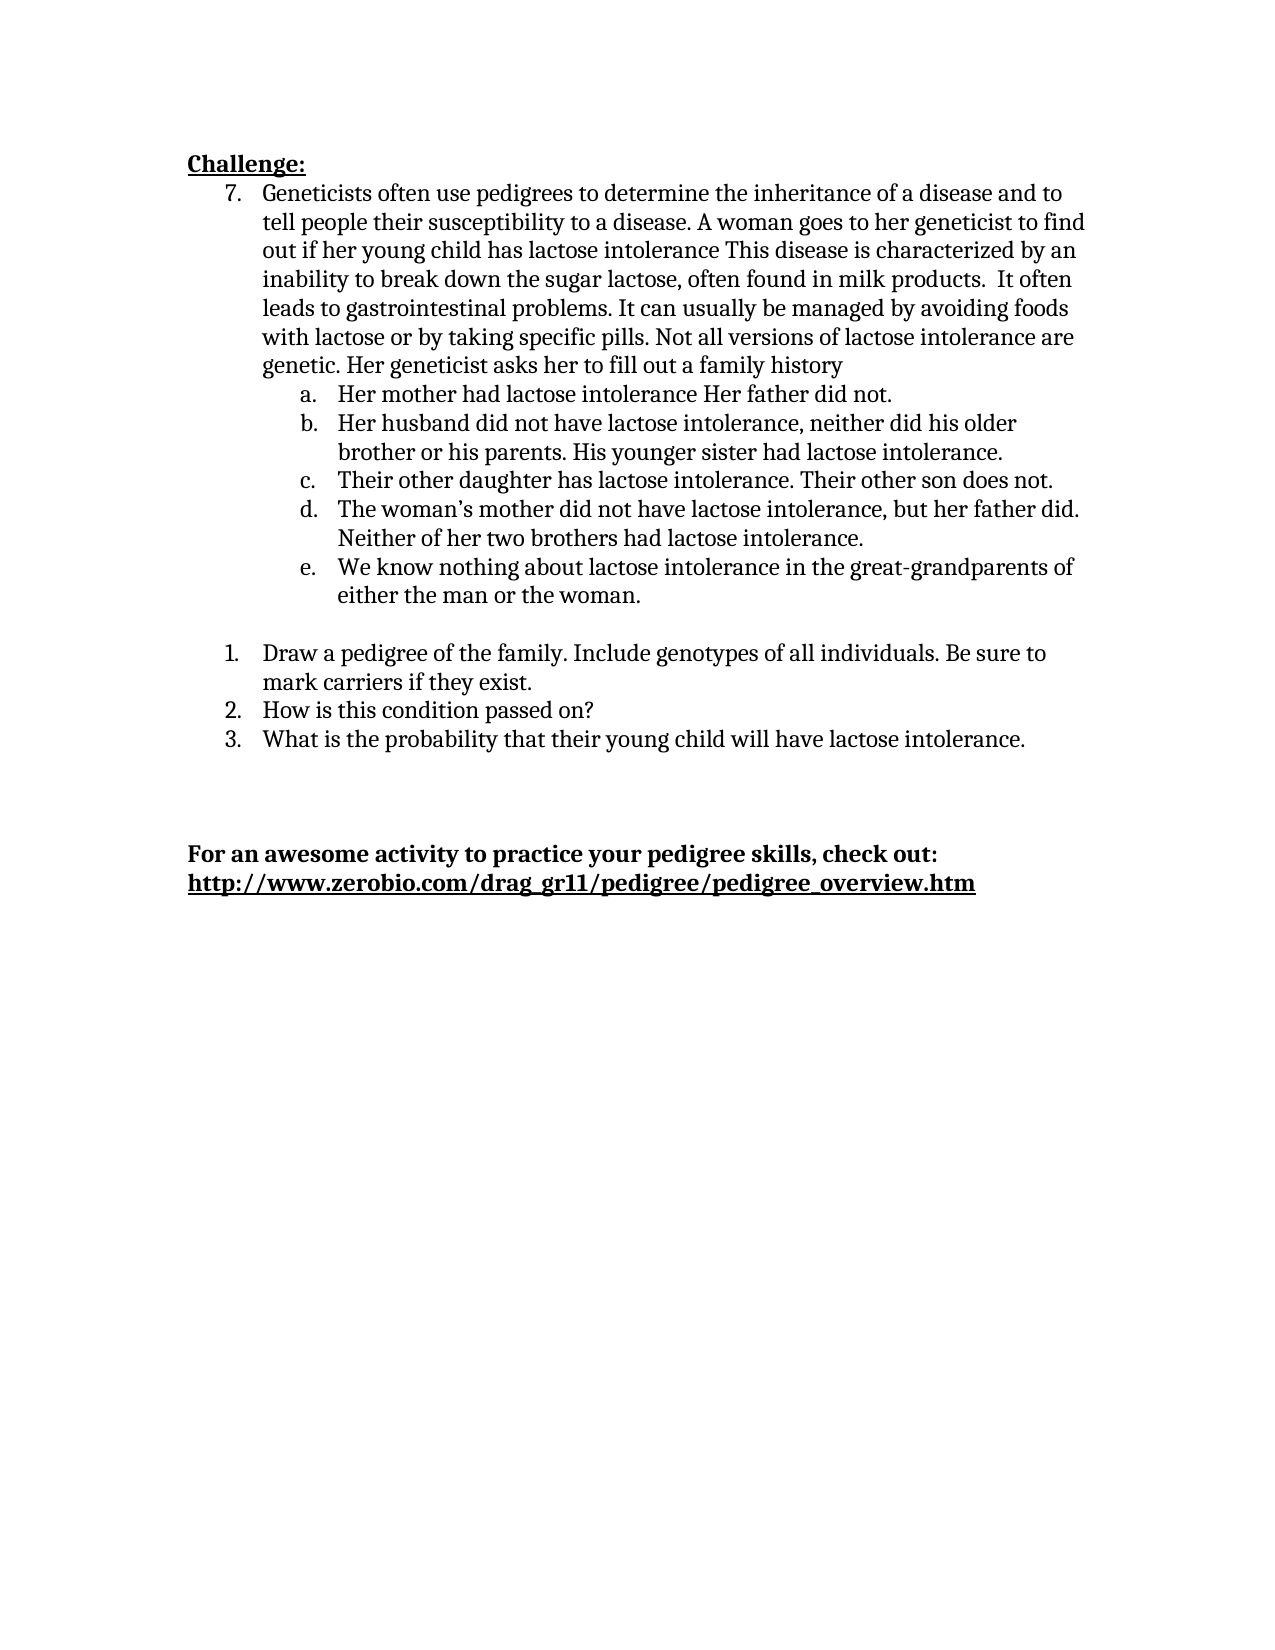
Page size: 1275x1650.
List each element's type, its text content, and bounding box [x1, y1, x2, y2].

list We know nothing about lactose intolerance in the great-grandparents of either the man or the woman. [300, 552, 1087, 610]
text For an awesome activity to practice your pedigree skills, check out: [187, 840, 1087, 869]
list How is this condition passed on? [225, 696, 1087, 725]
list Her mother had lactose intolerance Her father did not. [300, 380, 1087, 409]
text Challenge: [187, 150, 1087, 179]
list Draw a pedigree of the family. Include genotypes of all individuals. Be sure to mark carriers if they exist. [225, 639, 1087, 696]
text http://www.zerobio.com/drag_gr11/pedigree/pedigree_overview.htm [187, 869, 1087, 897]
list Geneticists often use pedigrees to determine the inheritance of a disease and to tell people their susceptibility to a disease. A woman goes to her geneticist to find out if her young child has lactose intolerance This disease is characterized by an inability to break down the sugar lactose, often found in milk products. It often leads to gastrointestinal problems. It can usually be managed by avoiding foods with lactose or by taking specific pills. Not all versions of lactose intolerance are genetic. Her geneticist asks her to fill out a family history [225, 179, 1087, 380]
list Their other daughter has lactose intolerance. Their other son does not. [300, 466, 1087, 495]
list Her husband did not have lactose intolerance, neither did his older brother or his parents. His younger sister had lactose intolerance. [300, 409, 1087, 466]
list What is the probability that their young child will have lactose intolerance. [225, 725, 1087, 754]
list The woman’s mother did not have lactose intolerance, but her father did. Neither of her two brothers had lactose intolerance. [300, 495, 1087, 552]
